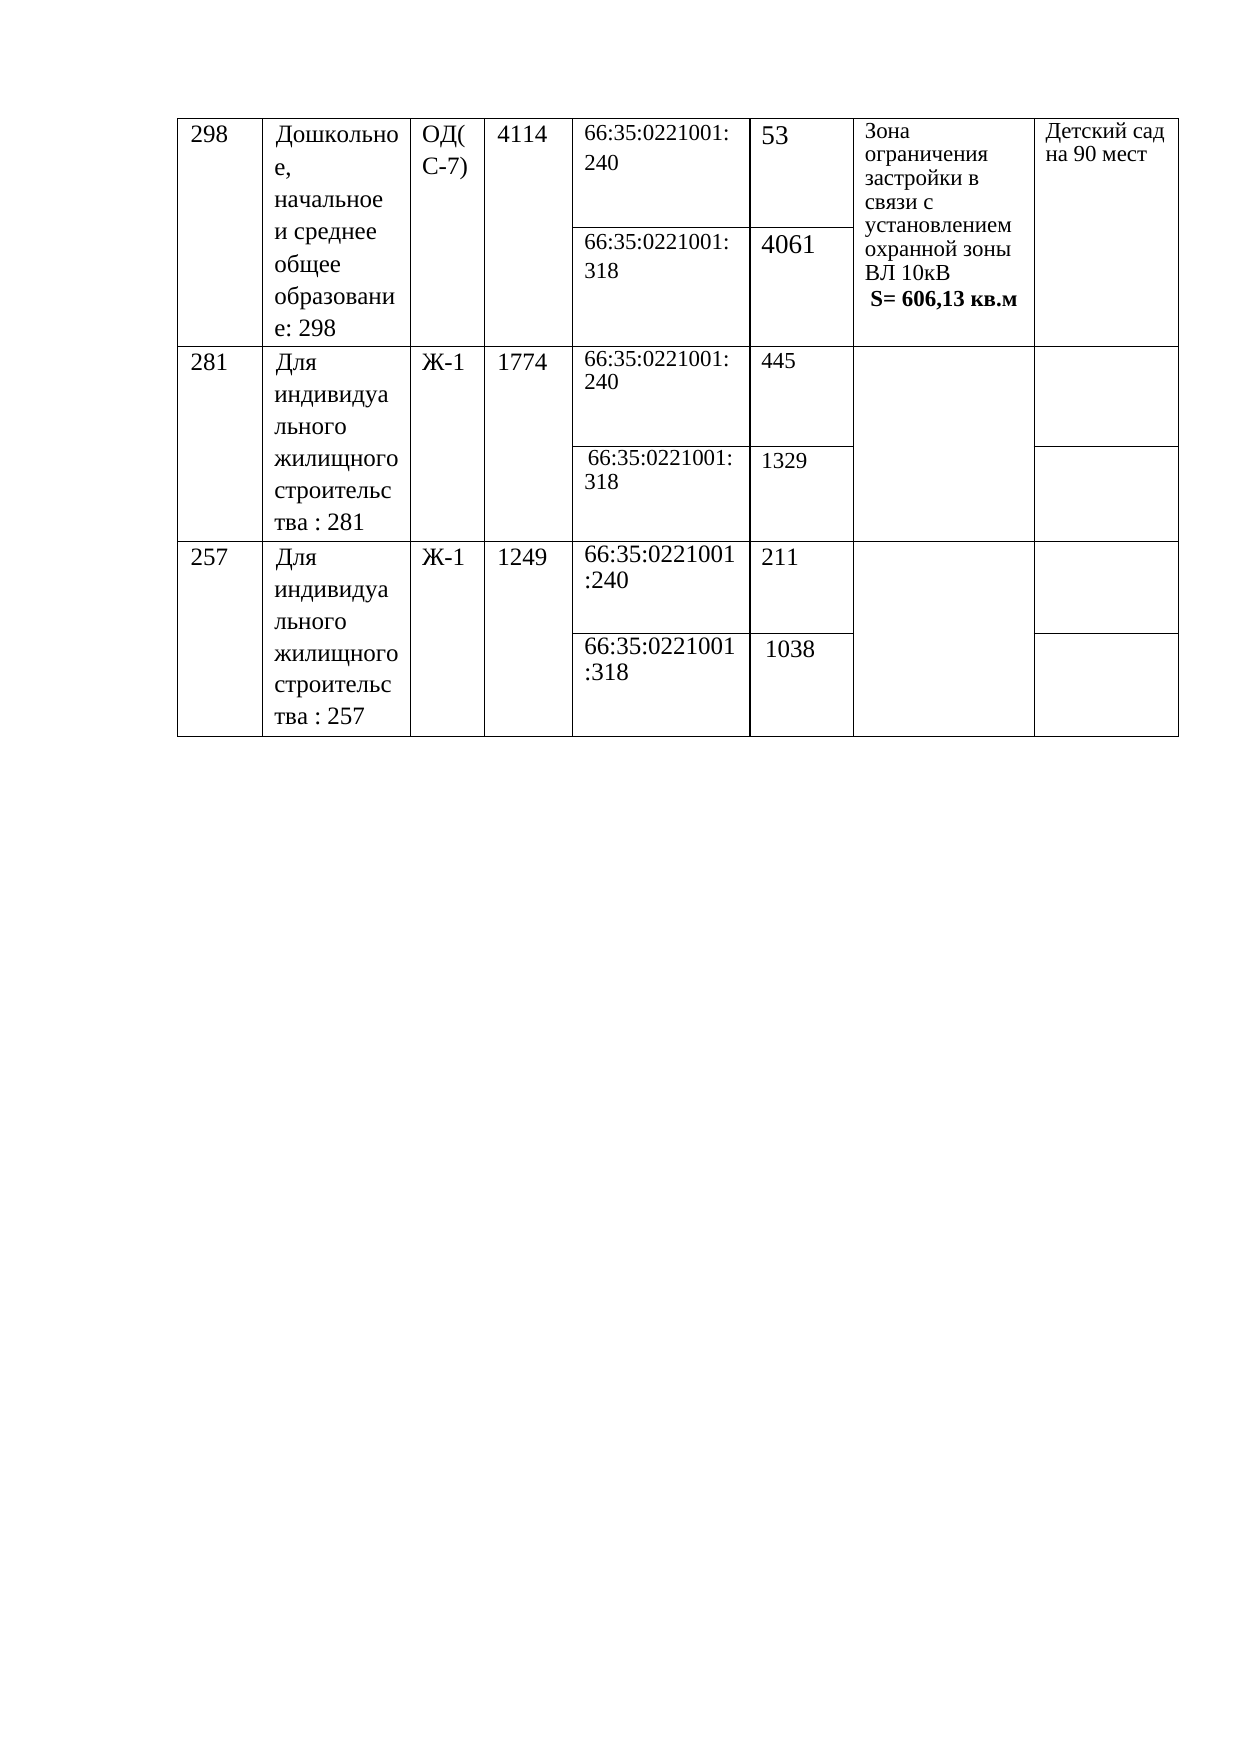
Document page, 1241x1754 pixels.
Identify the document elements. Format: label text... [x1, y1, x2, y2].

table_cell Для индивидуального жилищного строительства : 281 [263, 347, 410, 541]
table_cell 4061 [751, 228, 853, 346]
table_cell [854, 542, 1034, 736]
table_cell 66:35:0221001:318 [573, 447, 749, 541]
table_cell 66:35:0221001:240 [573, 119, 749, 227]
table_cell Дошкольное, начальное и среднее общее образование: 298 [263, 119, 410, 346]
table_cell [1035, 347, 1178, 446]
table_cell 1329 [751, 447, 853, 541]
table_cell 66:35:0221001:240 [573, 542, 749, 633]
table_cell 1774 [485, 347, 572, 541]
table_cell Зона ограничения застройки в связи с установлением охранной зоны ВЛ 10кВ S= 606,13 кв.м [854, 119, 1034, 346]
table_cell [1035, 447, 1178, 541]
table_cell 298 [178, 119, 262, 346]
table_cell 211 [751, 542, 853, 633]
table_cell 4114 [485, 119, 572, 346]
table_cell [1035, 542, 1178, 633]
table_cell Детский сад на 90 мест [1035, 119, 1178, 346]
table_cell 1038 [751, 634, 853, 736]
table_cell ОД(С-7) [411, 119, 484, 346]
table_cell 66:35:0221001:318 [573, 634, 749, 736]
table_cell Ж-1 [411, 347, 484, 541]
table_cell [1035, 634, 1178, 736]
table_cell 445 [751, 347, 853, 446]
table_cell 1249 [485, 542, 572, 736]
table_cell 257 [178, 542, 262, 736]
table_cell Для индивидуального жилищного строительства : 257 [263, 542, 410, 736]
table_cell 281 [178, 347, 262, 541]
table_cell 53 [751, 119, 853, 227]
table_cell Ж-1 [411, 542, 484, 736]
table_cell 66:35:0221001:240 [573, 347, 749, 446]
table_cell [854, 347, 1034, 541]
table_cell 66:35:0221001:318 [573, 228, 749, 346]
